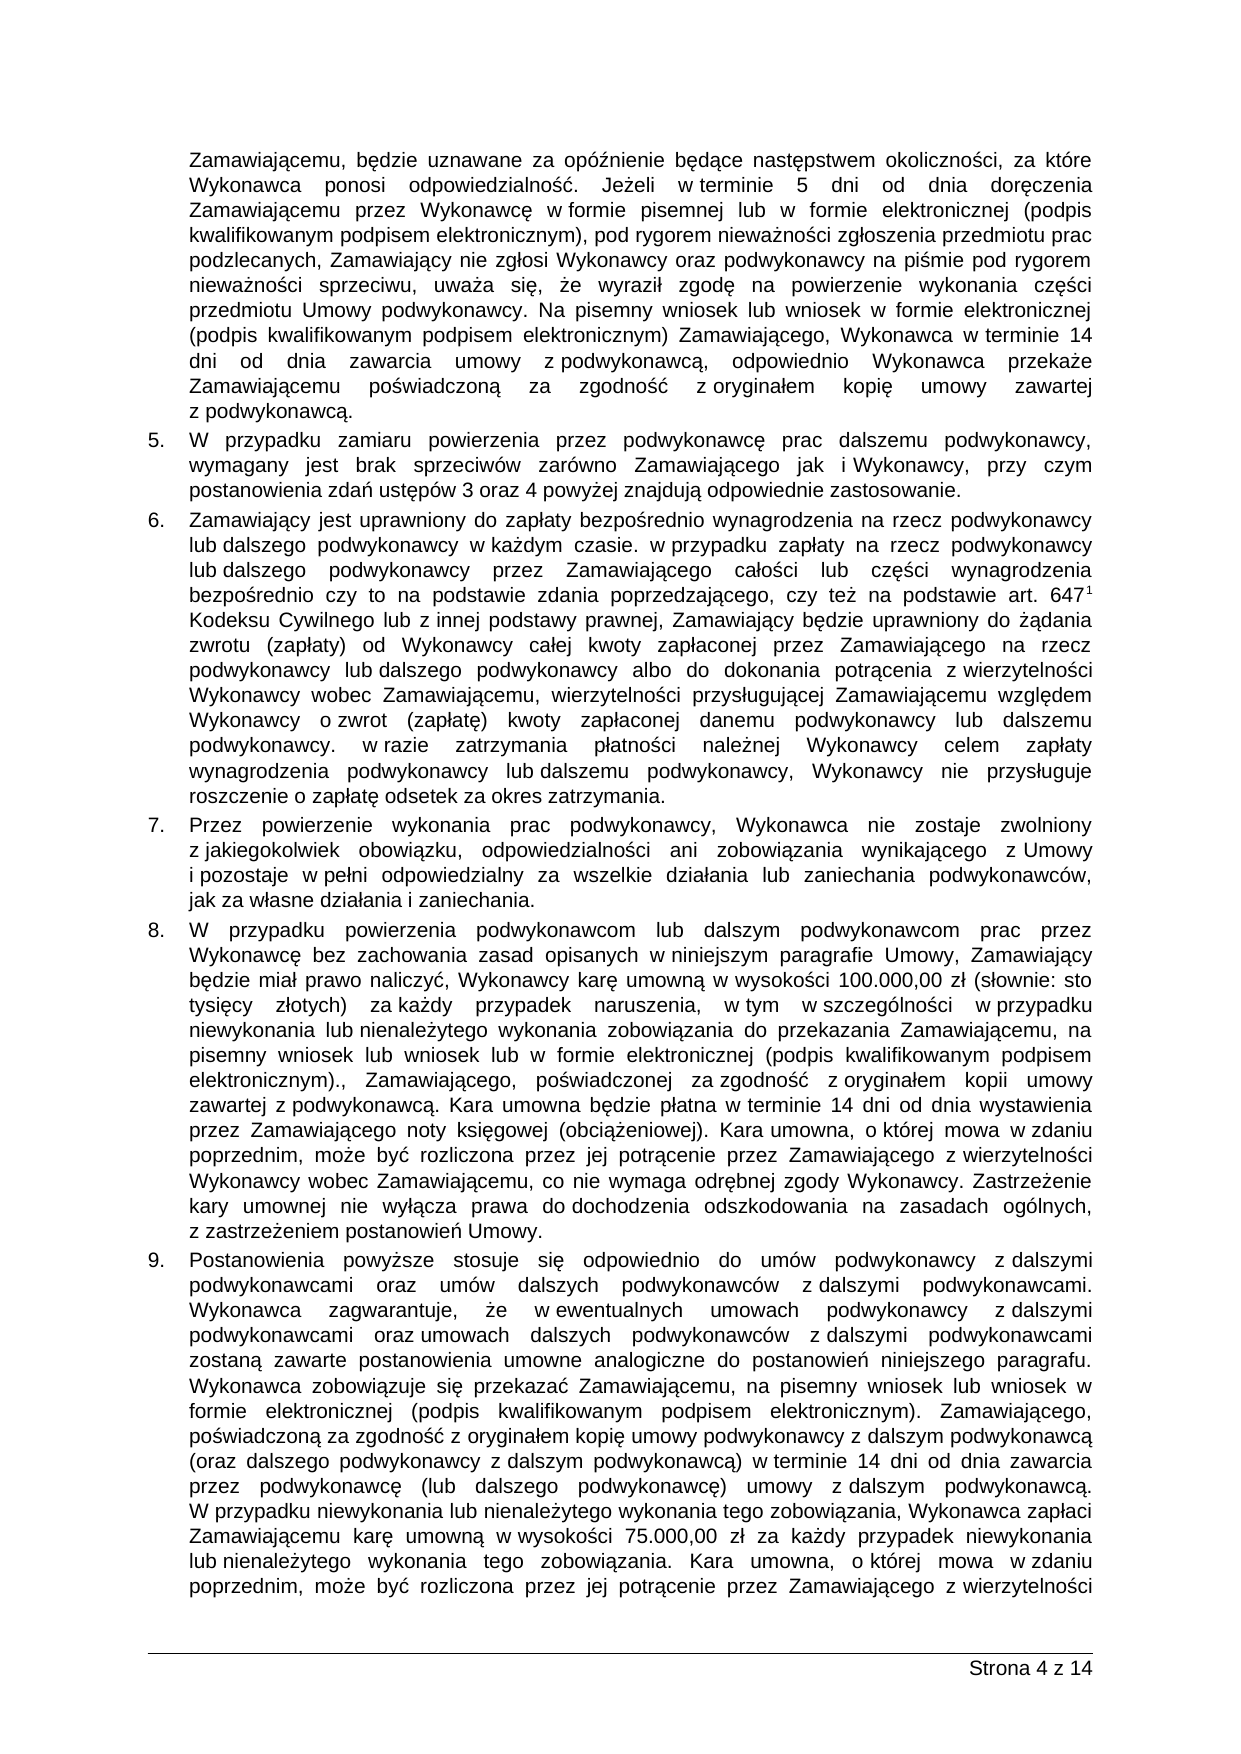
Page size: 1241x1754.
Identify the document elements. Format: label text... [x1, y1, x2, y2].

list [148, 148, 1093, 423]
list W przypadku zamiaru powierzenia przez podwykonawcę prac dalszemu podwykonawcy, wymagany jest brak sprzeciwów zarówno Zamawiającego jak i Wykonawcy, przy czym postanowienia zdań ustępów 3 oraz 4 powyżej znajdują odpowiednie zastosowanie. [148, 428, 1093, 502]
list W przypadku powierzenia podwykonawcom lub dalszym podwykonawcom prac przez Wykonawcę bez zachowania zasad opisanych w niniejszym paragrafie Umowy, Zamawiający będzie miał prawo naliczyć, Wykonawcy karę umowną w wysokości 100.000,00 zł (słownie: sto tysięcy złotych) za każdy przypadek naruszenia, w tym w szczególności w przypadku niewykonania lub nienależytego wykonania zobowiązania do przekazania Zamawiającemu, na pisemny wniosek lub wniosek lub w formie elektronicznej (podpis kwalifikowanym podpisem elektronicznym)., Zamawiającego, poświadczonej za zgodność z oryginałem kopii umowy zawartej z podwykonawcą. Kara umowna będzie płatna w terminie 14 dni od dnia wystawienia przez Zamawiającego noty księgowej (obciążeniowej). Kara umowna, o której mowa w zdaniu poprzednim, może być rozliczona przez jej potrącenie przez Zamawiającego z wierzytelności Wykonawcy wobec Zamawiającemu, co nie wymaga odrębnej zgody Wykonawcy. Zastrzeżenie kary umownej nie wyłącza prawa do dochodzenia odszkodowania na zasadach ogólnych, z zastrzeżeniem postanowień Umowy. [148, 917, 1093, 1243]
list Przez powierzenie wykonania prac podwykonawcy, Wykonawca nie zostaje zwolniony z jakiegokolwiek obowiązku, odpowiedzialności ani zobowiązania wynikającego z Umowy i pozostaje w pełni odpowiedzialny za wszelkie działania lub zaniechania podwykonawców, jak za własne działania i zaniechania. [148, 813, 1093, 912]
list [148, 1248, 1093, 1598]
list Zamawiający jest uprawniony do zapłaty bezpośrednio wynagrodzenia na rzecz podwykonawcy lub dalszego podwykonawcy w każdym czasie. w przypadku zapłaty na rzecz podwykonawcy lub dalszego podwykonawcy przez Zamawiającego całości lub części wynagrodzenia bezpośrednio czy to na podstawie zdania poprzedzającego, czy też na podstawie art. 6471 Kodeksu Cywilnego lub z innej podstawy prawnej, Zamawiający będzie uprawniony do żądania zwrotu (zapłaty) od Wykonawcy całej kwoty zapłaconej przez Zamawiającego na rzecz podwykonawcy lub dalszego podwykonawcy albo do dokonania potrącenia z wierzytelności Wykonawcy wobec Zamawiającemu, wierzytelności przysługującej Zamawiającemu względem Wykonawcy o zwrot (zapłatę) kwoty zapłaconej danemu podwykonawcy lub dalszemu podwykonawcy. w razie zatrzymania płatności należnej Wykonawcy celem zapłaty wynagrodzenia podwykonawcy lub dalszemu podwykonawcy, Wykonawcy nie przysługuje roszczenie o zapłatę odsetek za okres zatrzymania. [148, 507, 1093, 807]
